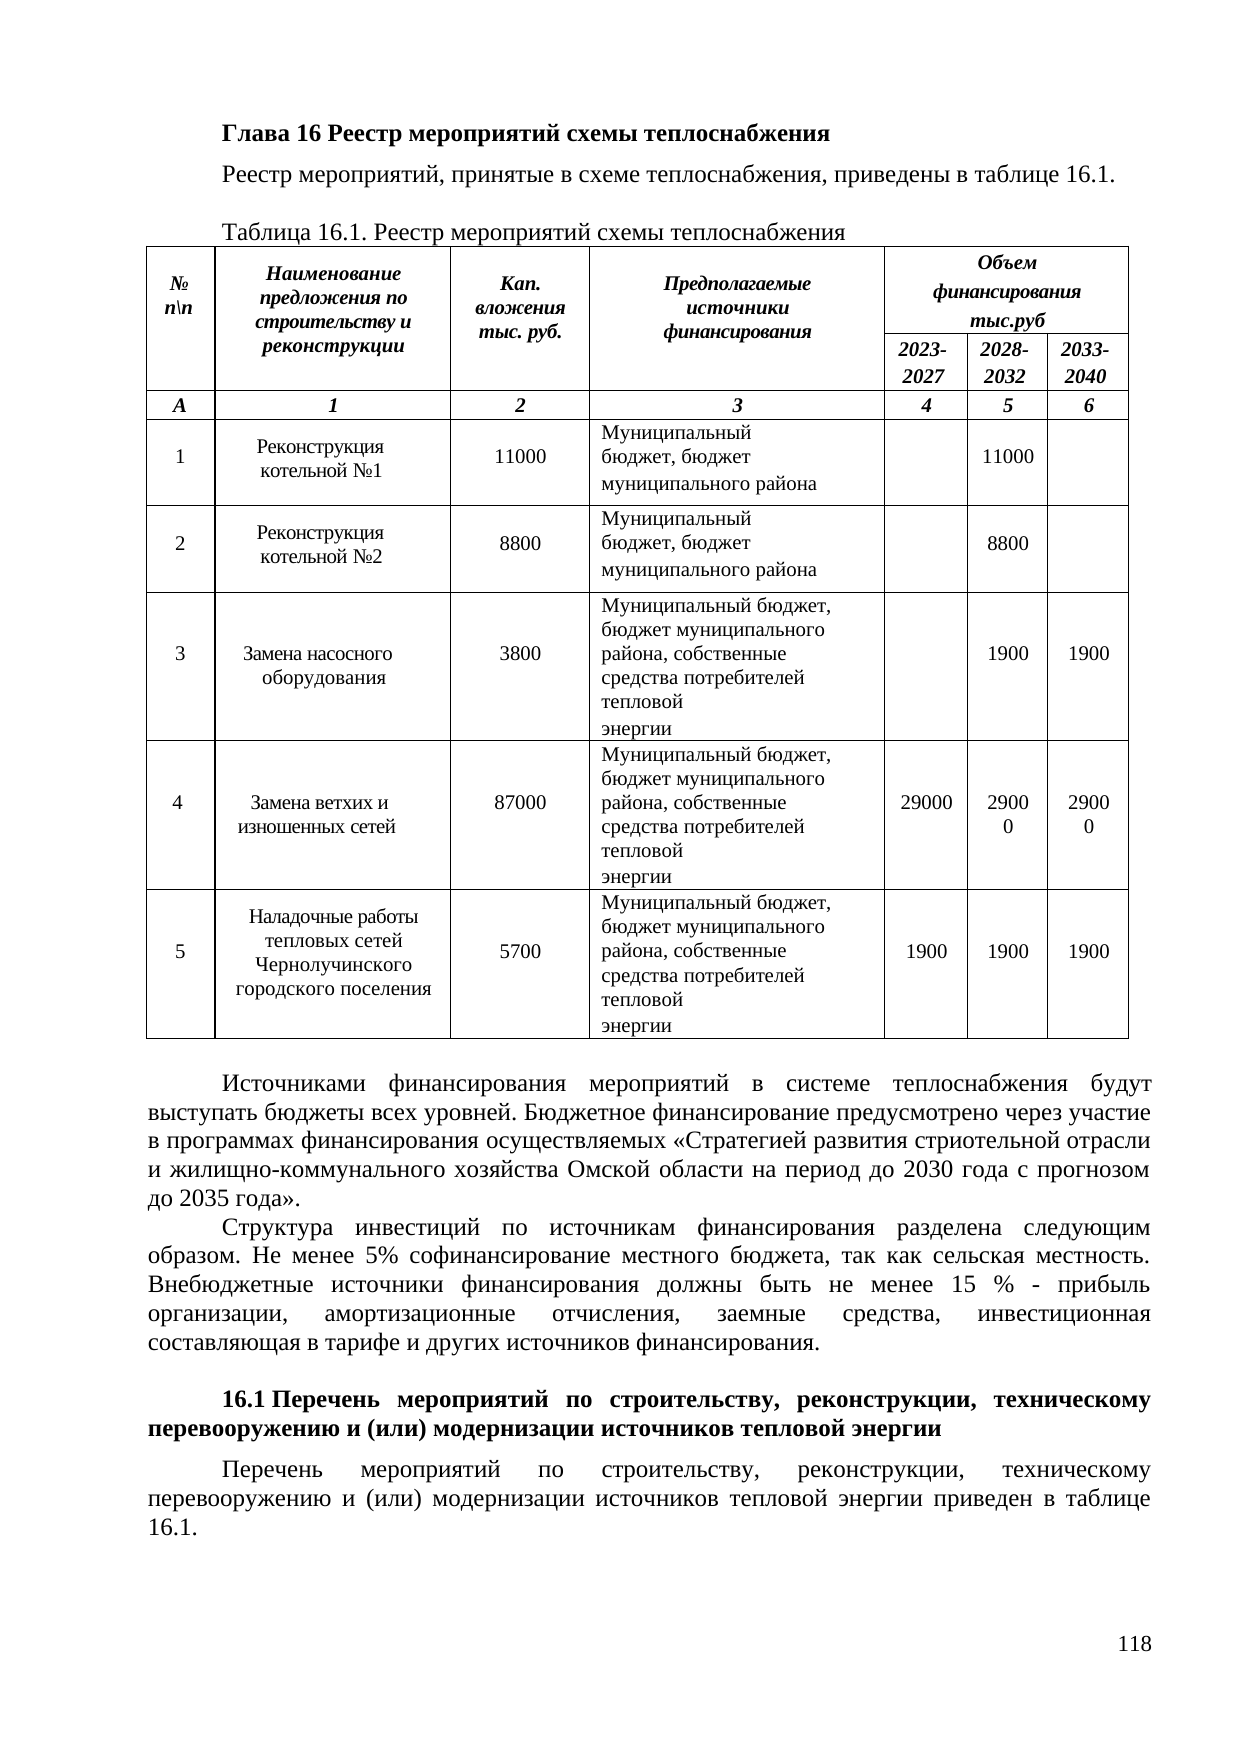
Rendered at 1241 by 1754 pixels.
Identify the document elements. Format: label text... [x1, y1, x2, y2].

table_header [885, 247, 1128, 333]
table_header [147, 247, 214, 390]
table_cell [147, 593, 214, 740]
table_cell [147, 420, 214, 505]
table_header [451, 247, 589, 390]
text Источниками финансирования мероприятий в системе теплоснабжения будут выступать бюджеты всех уровней. Бюджетное финансирование предусмотрено через участие в программах финансирования осуществляемых «Стратегией развития стриотельной отрасли и жилищно-коммунального хозяйства Омской области на период до 2030 года с прогнозом до 2035 года». [148, 1068, 1152, 1212]
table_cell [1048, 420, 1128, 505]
text Таблица 16.1. Реестр мероприятий схемы теплоснабжения [148, 217, 1152, 246]
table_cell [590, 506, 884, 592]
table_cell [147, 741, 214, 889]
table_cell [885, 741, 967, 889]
subtitle Перечень мероприятий по строительству, реконструкции, техническому перевооружению и (или) модернизации источников тепловой энергии [148, 1384, 1152, 1442]
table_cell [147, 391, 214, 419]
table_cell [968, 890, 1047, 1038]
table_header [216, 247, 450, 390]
subtitle Перечень мероприятий по строительству, реконструкции, техническому перевооружению и (или) модернизации источников тепловой энергии приведен в таблице 16.1. [148, 1454, 1152, 1540]
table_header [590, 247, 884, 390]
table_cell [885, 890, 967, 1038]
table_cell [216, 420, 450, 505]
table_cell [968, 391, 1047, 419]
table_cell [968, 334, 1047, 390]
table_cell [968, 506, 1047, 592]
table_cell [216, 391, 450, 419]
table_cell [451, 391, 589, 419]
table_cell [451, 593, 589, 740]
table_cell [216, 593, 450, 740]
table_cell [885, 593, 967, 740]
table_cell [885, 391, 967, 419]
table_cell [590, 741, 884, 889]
text Структура инвестиций по источникам финансирования разделена следующим образом. Не менее 5% софинансирование местного бюджета, так как сельская местность. Внебюджетные источники финансирования должны быть не менее 15 % - прибыль организации, амортизационные отчисления, заемные средства, инвестиционная составляющая в тарифе и других источников финансирования. [148, 1212, 1152, 1355]
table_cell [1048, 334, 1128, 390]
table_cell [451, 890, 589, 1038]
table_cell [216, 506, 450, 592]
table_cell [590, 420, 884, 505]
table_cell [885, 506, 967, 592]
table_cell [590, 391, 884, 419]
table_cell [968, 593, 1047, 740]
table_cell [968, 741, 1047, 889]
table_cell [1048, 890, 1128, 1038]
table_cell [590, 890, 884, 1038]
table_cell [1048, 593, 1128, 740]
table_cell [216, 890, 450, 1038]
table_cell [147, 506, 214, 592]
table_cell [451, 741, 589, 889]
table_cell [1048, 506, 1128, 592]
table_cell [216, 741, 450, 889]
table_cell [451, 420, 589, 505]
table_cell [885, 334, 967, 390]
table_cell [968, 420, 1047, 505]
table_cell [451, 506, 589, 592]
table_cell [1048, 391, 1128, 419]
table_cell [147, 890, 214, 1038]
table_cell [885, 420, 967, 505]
text Реестр мероприятий, принятые в схеме теплоснабжения, приведены в таблице 16.1. [148, 159, 1152, 188]
subtitle Реестр мероприятий схемы теплоснабжения [148, 118, 1152, 147]
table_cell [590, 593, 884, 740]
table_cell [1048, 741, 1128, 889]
